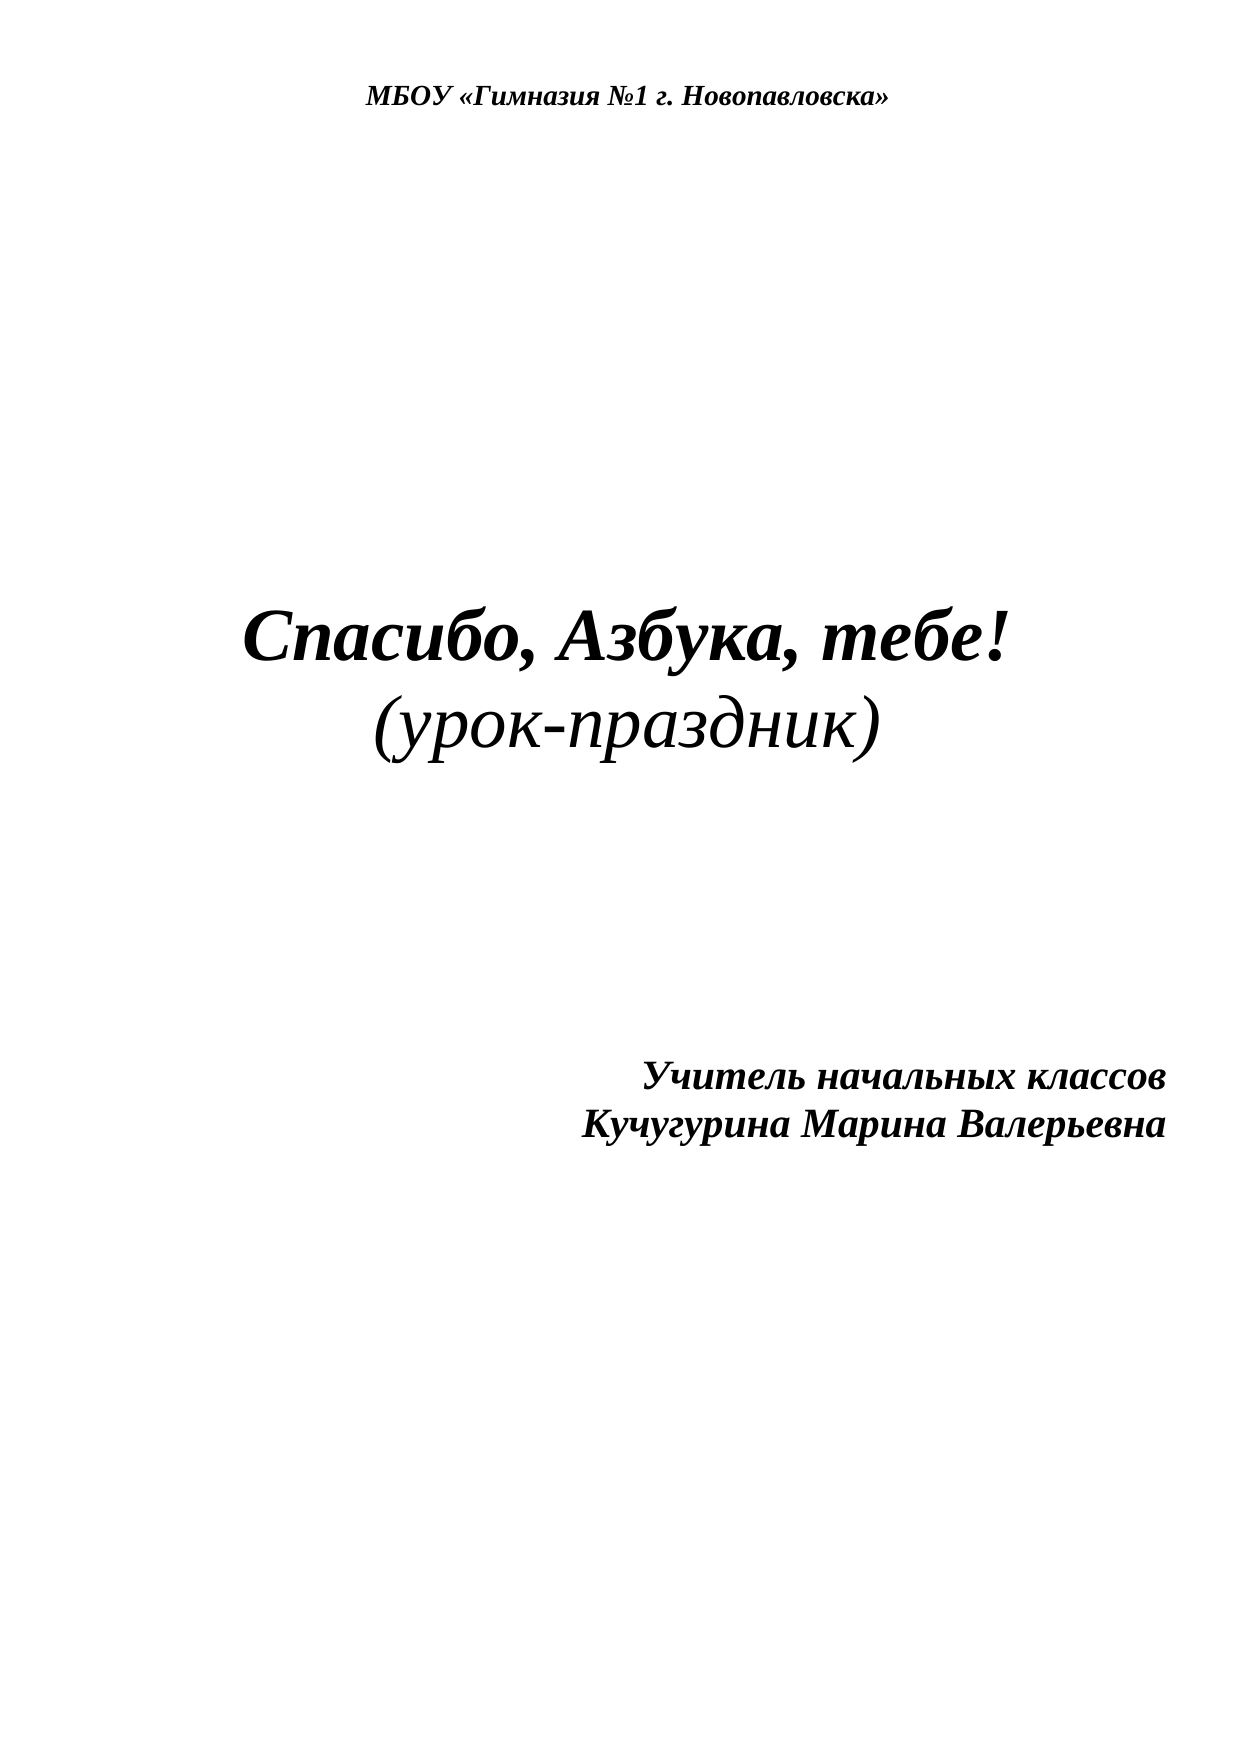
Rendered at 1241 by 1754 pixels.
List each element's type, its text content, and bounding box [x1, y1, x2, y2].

text (урок-праздник) [89, 677, 1167, 763]
text Учитель начальных классов [89, 1051, 1167, 1098]
text Спасибо, Азбука, тебе! [89, 591, 1167, 677]
text Кучугурина Марина Валерьевна [89, 1098, 1167, 1146]
text МБОУ «Гимназия №1 г. Новопавловска» [89, 78, 1167, 111]
